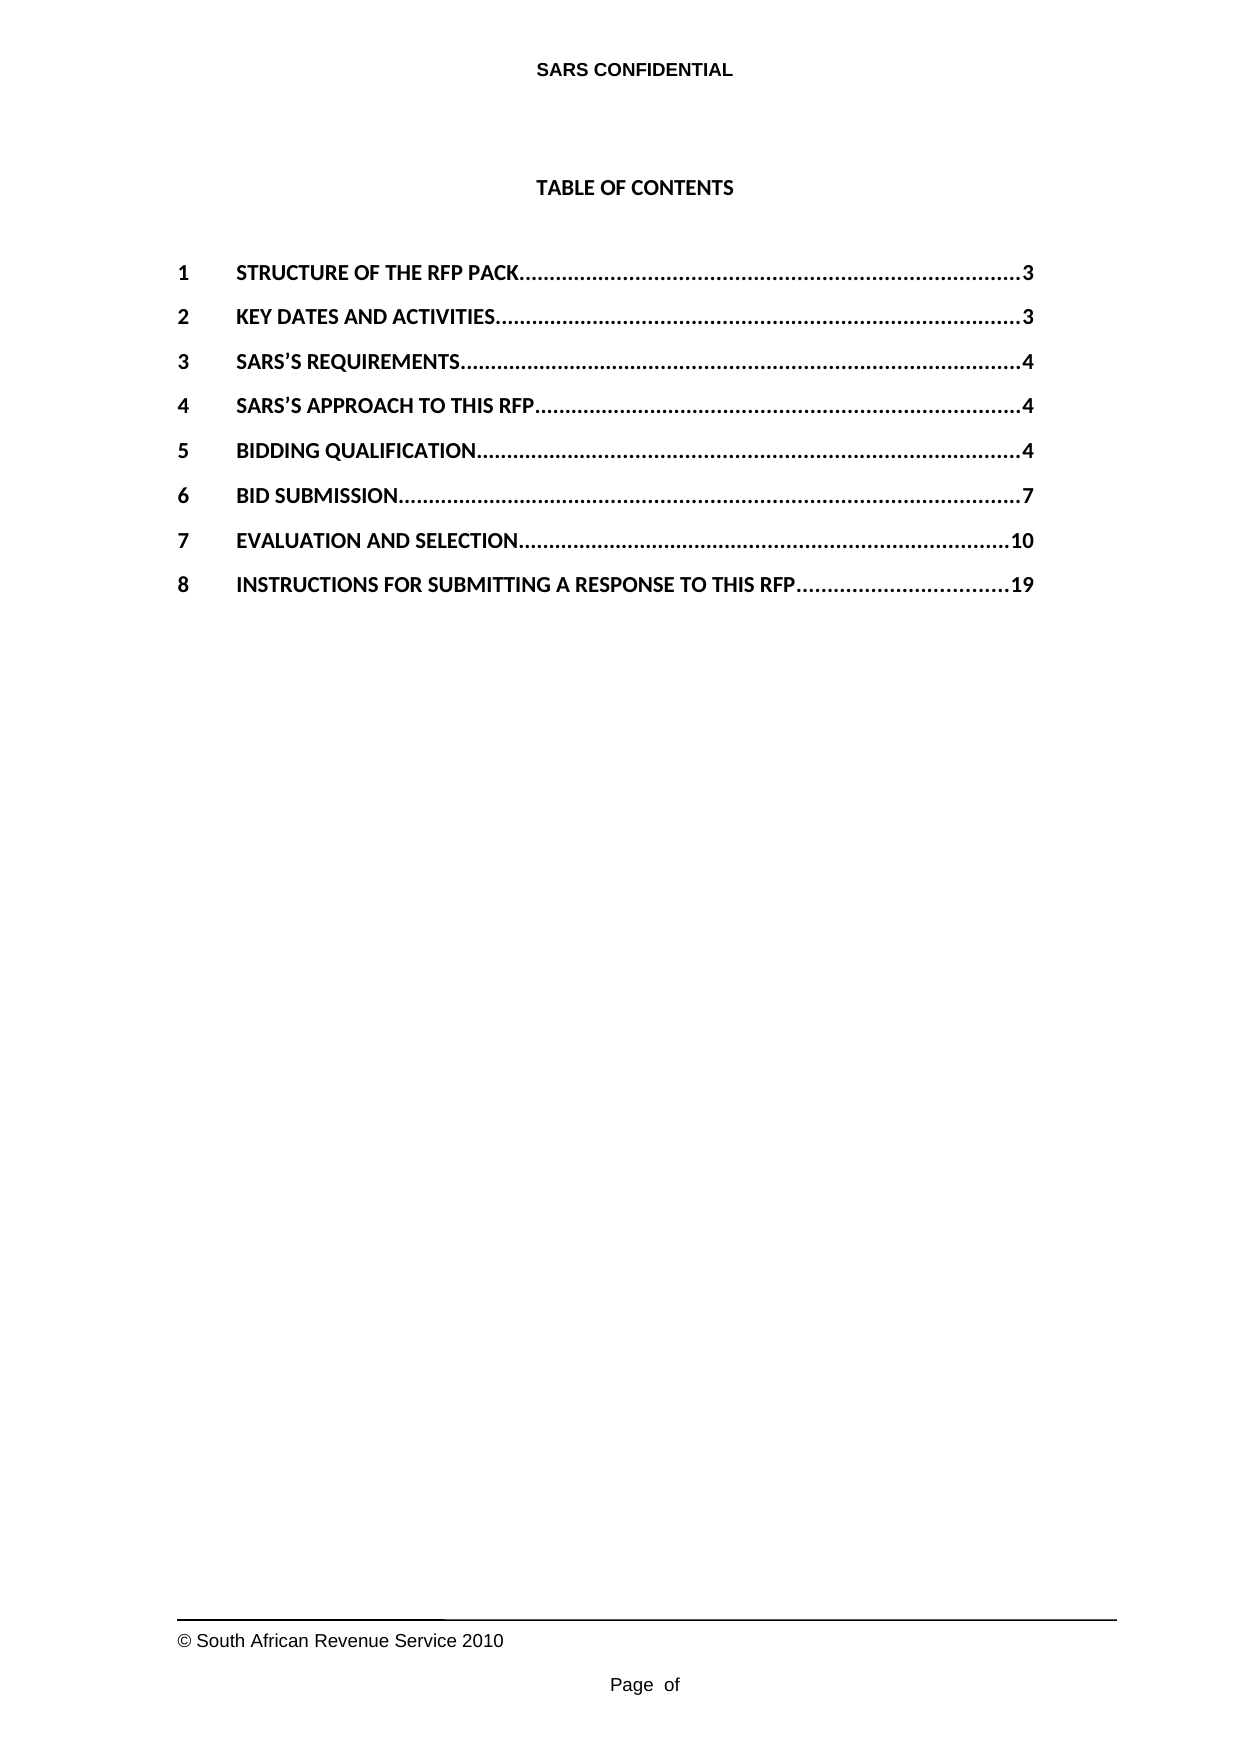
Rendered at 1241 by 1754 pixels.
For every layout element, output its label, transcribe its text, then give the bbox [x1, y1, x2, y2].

text TABLE OF CONTENTS [177, 173, 1092, 201]
text 2 Key Dates and Activities 3 [177, 302, 989, 330]
text 5 Bidding Qualification 4 [177, 436, 989, 464]
text 7 EVALUATION AND SELECTION 10 [177, 526, 989, 554]
text 1 Structure of the RFP PAck 3 [177, 258, 989, 286]
text 4 SARS’s Approach to this RFP 4 [177, 392, 989, 420]
text 8 Instructions for submitting a response to this RFP 19 [177, 570, 989, 598]
text 3 SARS’s Requirements 4 [177, 347, 989, 375]
text 6 BID Submission 7 [177, 481, 989, 509]
